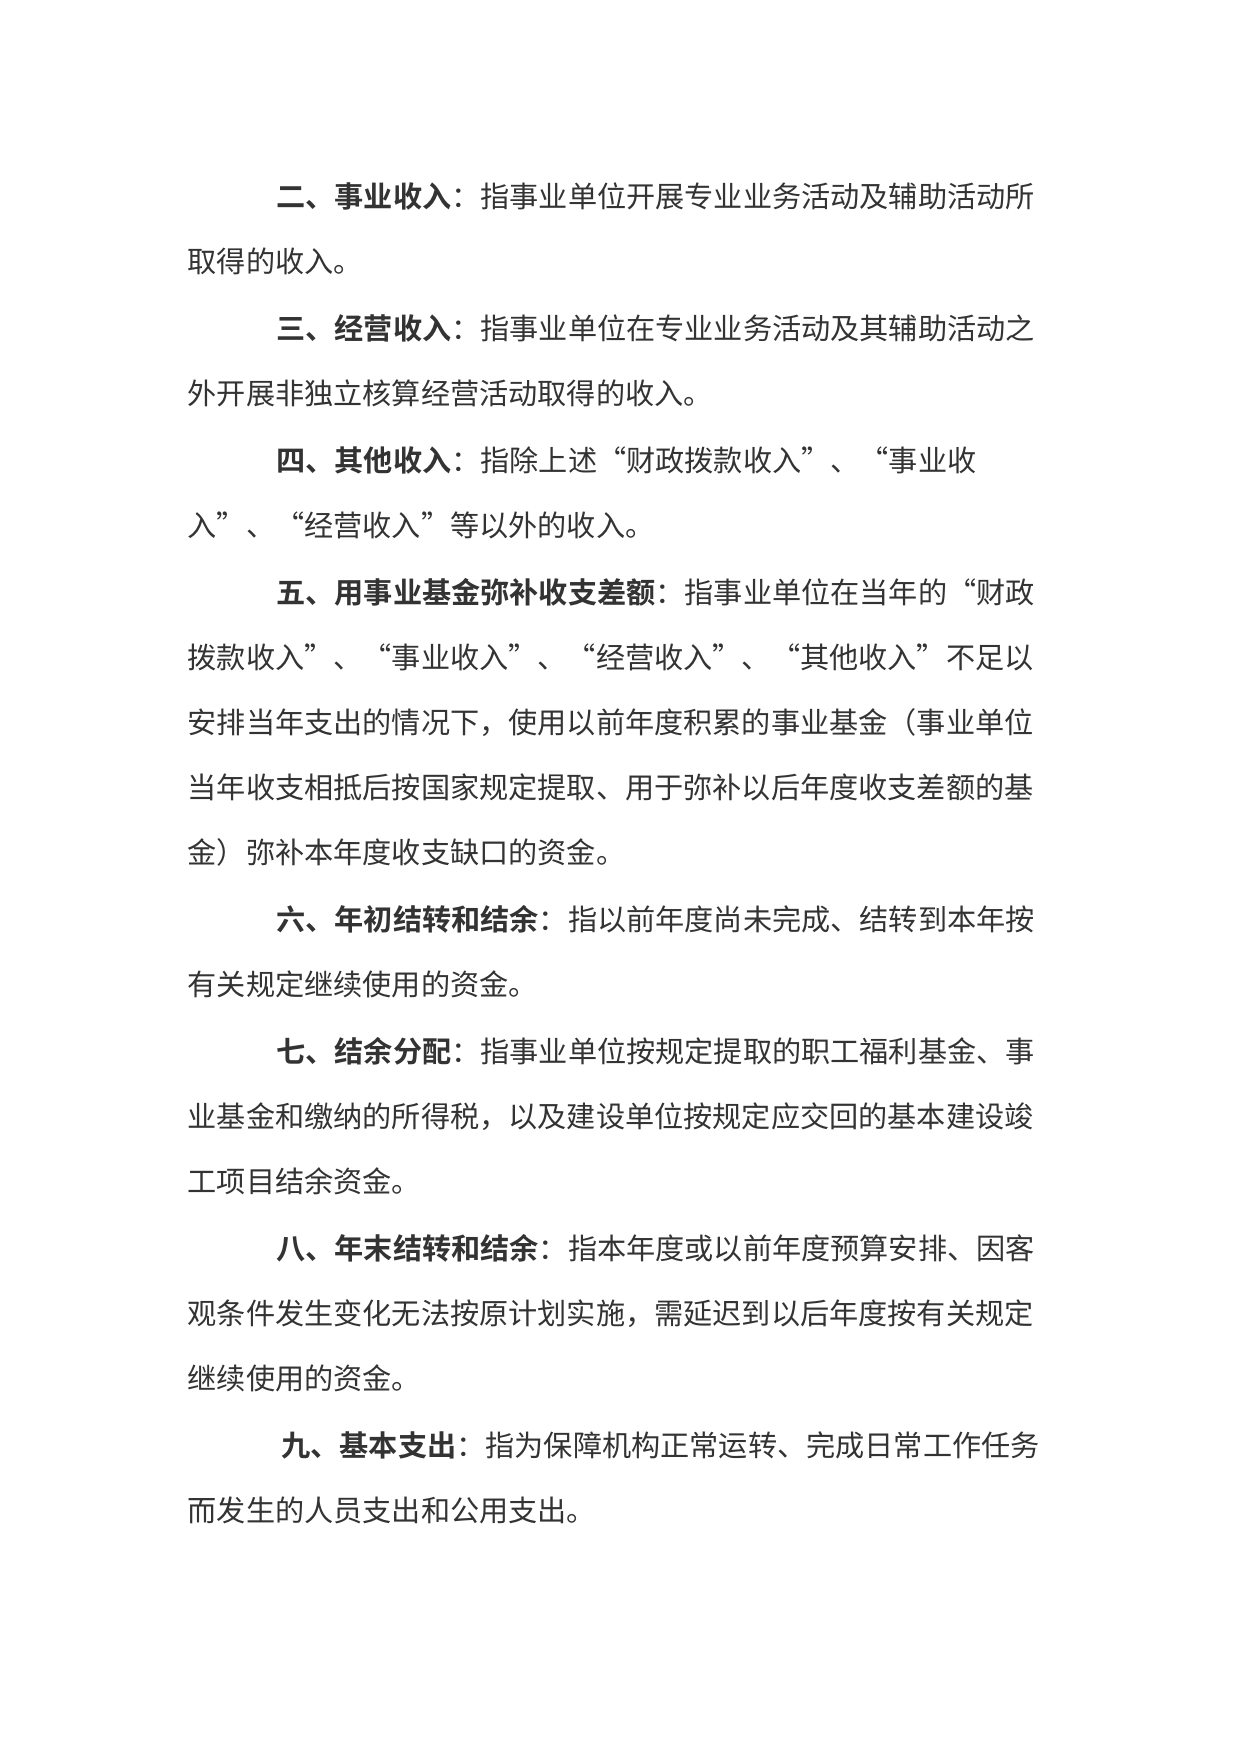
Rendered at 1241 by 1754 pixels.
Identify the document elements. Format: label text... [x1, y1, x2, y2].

text 四、其他收入：指除上述“财政拨款收入”、“事业收入”、“经营收入”等以外的收入。 [187, 426, 1053, 556]
text 六、年初结转和结余：指以前年度尚未完成、结转到本年按有关规定继续使用的资金。 [187, 885, 1053, 1015]
text 八、年末结转和结余：指本年度或以前年度预算安排、因客观条件发生变化无法按原计划实施，需延迟到以后年度按有关规定继续使用的资金。 [187, 1214, 1053, 1409]
text 二、事业收入：指事业单位开展专业业务活动及辅助活动所取得的收入。 [187, 162, 1053, 292]
text 七、结余分配：指事业单位按规定提取的职工福利基金、事业基金和缴纳的所得税，以及建设单位按规定应交回的基本建设竣工项目结余资金。 [187, 1017, 1053, 1212]
text 九、基本支出：指为保障机构正常运转、完成日常工作任务而发生的人员支出和公用支出。 [187, 1412, 1053, 1542]
text 三、经营收入：指事业单位在专业业务活动及其辅助活动之外开展非独立核算经营活动取得的收入。 [187, 294, 1053, 424]
text 五、用事业基金弥补收支差额：指事业单位在当年的“财政拨款收入”、“事业收入”、“经营收入”、“其他收入”不足以安排当年支出的情况下，使用以前年度积累的事业基金（事业单位当年收支相抵后按国家规定提取、用于弥补以后年度收支差额的基金）弥补本年度收支缺口的资金。 [187, 558, 1053, 883]
